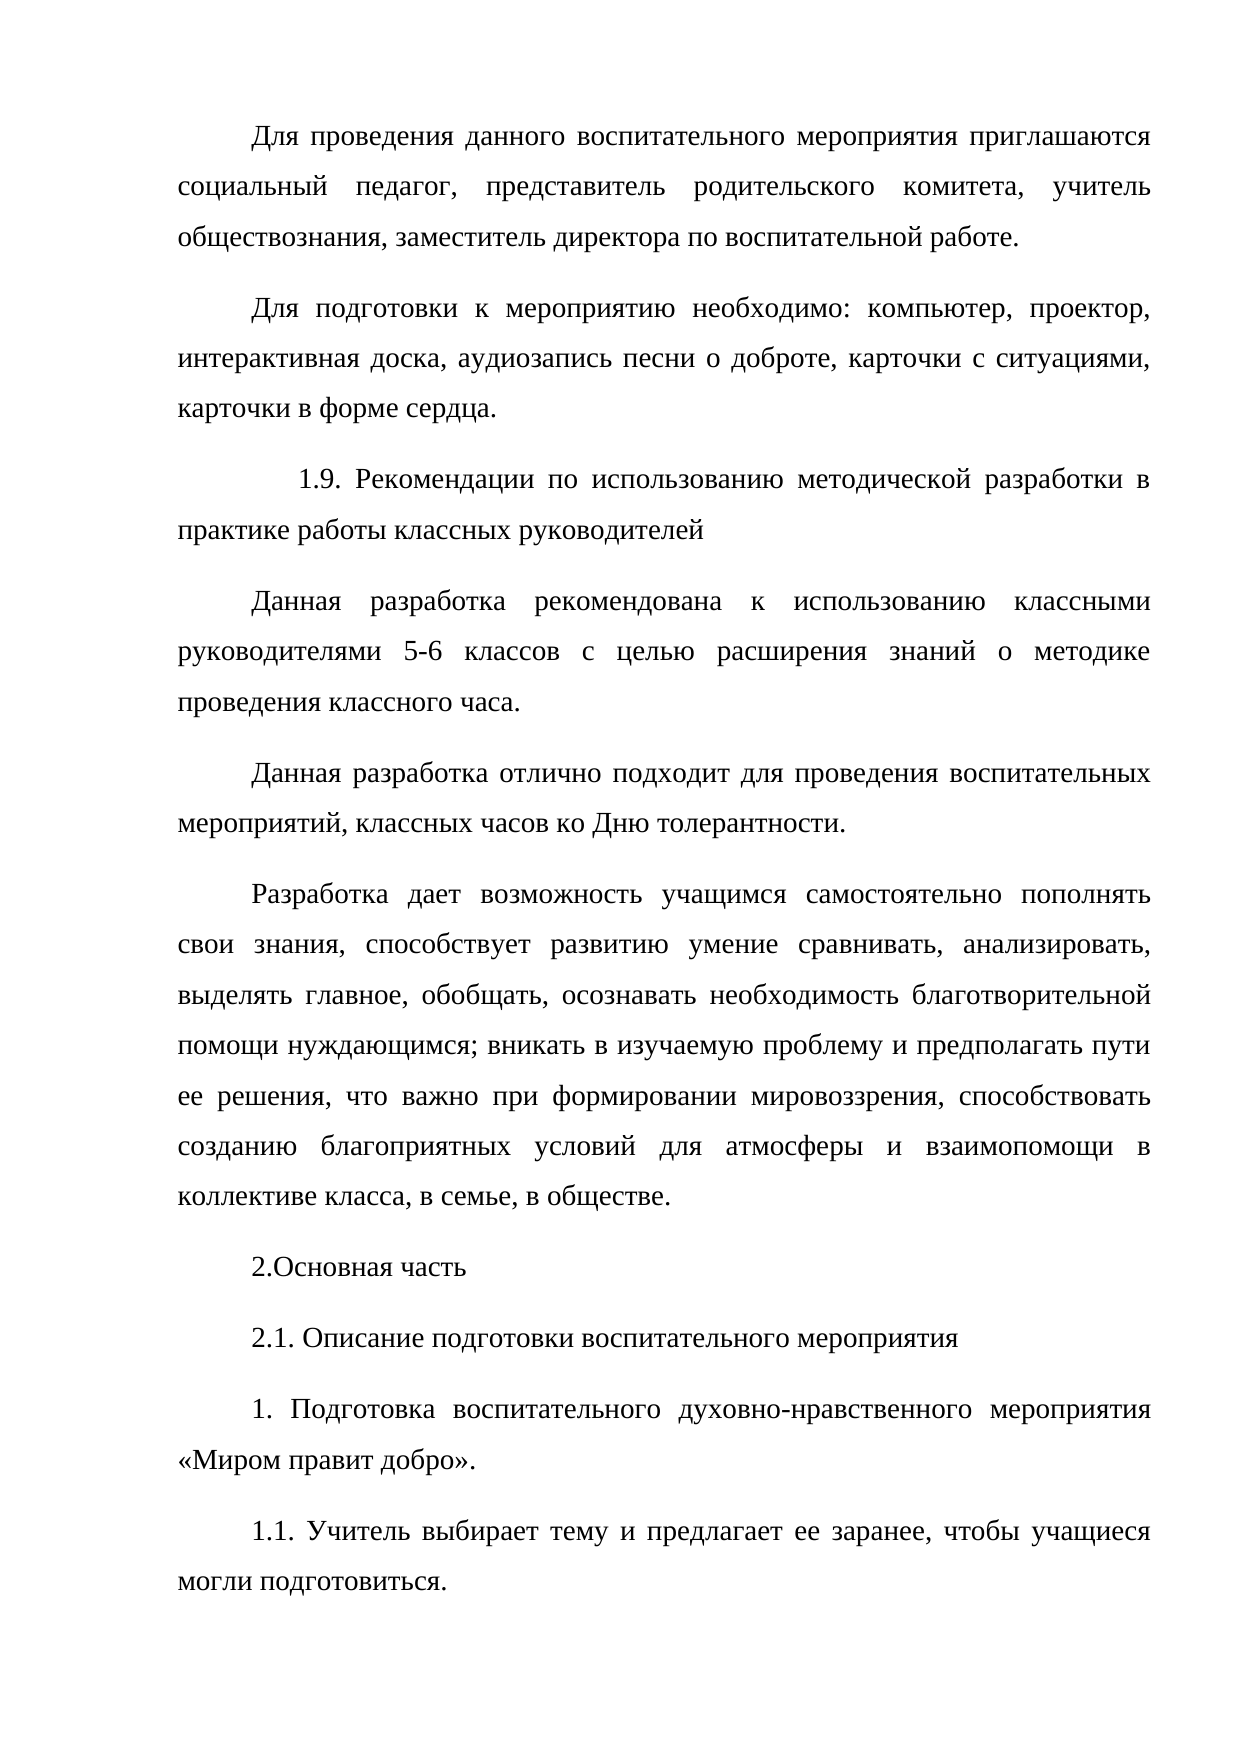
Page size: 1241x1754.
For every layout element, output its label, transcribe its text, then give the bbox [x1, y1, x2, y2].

text 1.9. Рекомендации по использованию методической разработки в практике работы классных руководителей [177, 462, 1152, 546]
text Для подготовки к мероприятию необходимо: компьютер, проектор, интерактивная доска, аудиозапись песни о доброте, карточки с ситуациями, карточки в форме сердца. [177, 290, 1152, 424]
text 2.1. Описание подготовки воспитательного мероприятия [177, 1321, 1152, 1354]
text Данная разработка отлично подходит для проведения воспитательных мероприятий, классных часов ко Дню толерантности. [177, 755, 1152, 839]
text Данная разработка рекомендована к использованию классными руководителями 5-6 классов с целью расширения знаний о методике проведения классного часа. [177, 583, 1152, 717]
text 1.1. Учитель выбирает тему и предлагает ее заранее, чтобы учащиеся могли подготовиться. [177, 1513, 1152, 1597]
text Для проведения данного воспитательного мероприятия приглашаются социальный педагог, представитель родительского комитета, учитель обществознания, заместитель директора по воспитательной работе. [177, 118, 1152, 252]
text 1. Подготовка воспитательного духовно-нравственного мероприятия «Миром правит добро». [177, 1392, 1152, 1476]
text 2.Основная часть [177, 1249, 1152, 1283]
text Разработка дает возможность учащимся самостоятельно пополнять свои знания, способствует развитию умение сравнивать, анализировать, выделять главное, обобщать, осознавать необходимость благотворительной помощи нуждающимся; вникать в изучаемую проблему и предполагать пути ее решения, что важно при формировании мировоззрения, способствовать созданию благоприятных условий для атмосферы и взаимопомощи в коллективе класса, в семье, в обществе. [177, 876, 1152, 1212]
